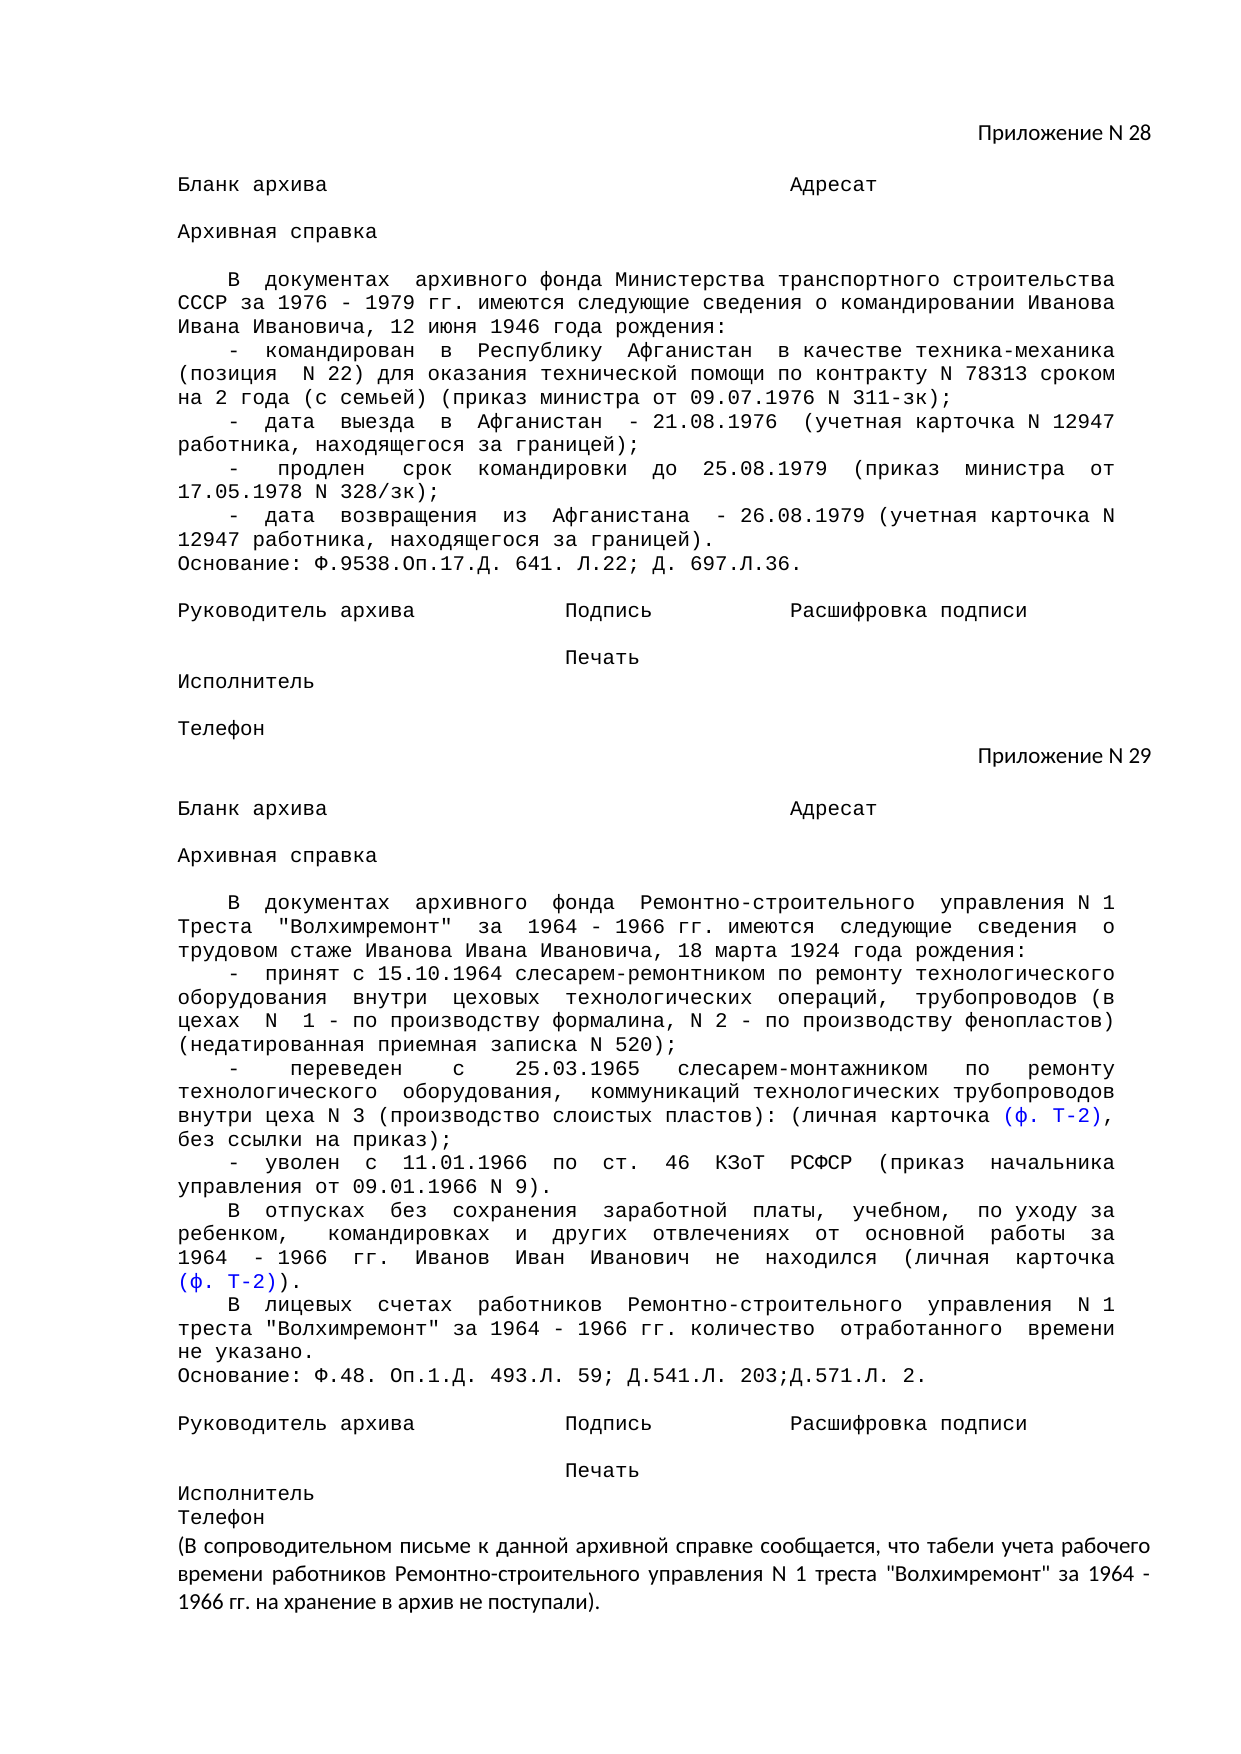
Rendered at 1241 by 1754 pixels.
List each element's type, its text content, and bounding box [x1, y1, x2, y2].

text ребенком, командировках и других отвлечениях от основной работы за [177, 1223, 1152, 1247]
text - дата возвращения из Афганистана - 26.08.1979 (учетная карточка N [177, 505, 1152, 529]
text - командирован в Республику Афганистан в качестве техника-механика [177, 340, 1152, 363]
text Бланк архива Адресат [177, 174, 1152, 198]
text Основание: Ф.48. Оп.1.Д. 493.Л. 59; Д.541.Л. 203;Д.571.Л. 2. [177, 1365, 1152, 1389]
text внутри цеха N 3 (производство слоистых пластов): (личная карточка (ф. Т-2), [177, 1105, 1152, 1129]
text работника, находящегося за границей); [177, 434, 1152, 458]
text цехах N 1 - по производству формалина, N 2 - по производству фенопластов) [177, 1011, 1152, 1034]
text Руководитель архива Подпись Расшифровка подписи [177, 1412, 1152, 1436]
text Телефон [177, 1507, 1152, 1531]
text Ивана Ивановича, 12 июня 1946 года рождения: [177, 316, 1152, 340]
text Основание: Ф.9538.Оп.17.Д. 641. Л.22; Д. 697.Л.36. [177, 552, 1152, 576]
text (ф. Т-2)). [177, 1271, 1152, 1294]
text технологического оборудования, коммуникаций технологических трубопроводов [177, 1081, 1152, 1105]
text 12947 работника, находящегося за границей). [177, 529, 1152, 552]
text - принят с 15.10.1964 слесарем-ремонтником по ремонту технологического [177, 963, 1152, 987]
text В отпусках без сохранения заработной платы, учебном, по уходу за [177, 1200, 1152, 1223]
text Телефон [177, 718, 1152, 742]
text 1964 - 1966 гг. Иванов Иван Иванович не находился (личная карточка [177, 1247, 1152, 1271]
text (В сопроводительном письме к данной архивной справке сообщается, что табели учета рабочего времени работников Ремонтно-строительного управления N 1 треста "Волхимремонт" за 1964 - 1966 гг. на хранение в архив не поступали). [177, 1531, 1152, 1615]
text (недатированная приемная записка N 520); [177, 1034, 1152, 1058]
text на 2 года (с семьей) (приказ министра от 09.07.1976 N 311-зк); [177, 387, 1152, 411]
text не указано. [177, 1342, 1152, 1365]
text - дата выезда в Афганистан - 21.08.1976 (учетная карточка N 12947 [177, 411, 1152, 434]
text Исполнитель [177, 671, 1152, 694]
text В лицевых счетах работников Ремонтно-строительного управления N 1 [177, 1294, 1152, 1318]
text управления от 09.01.1966 N 9). [177, 1176, 1152, 1200]
text Печать [177, 1460, 1152, 1483]
text Руководитель архива Подпись Расшифровка подписи [177, 600, 1152, 623]
text В документах архивного фонда Министерства транспортного строительства [177, 269, 1152, 292]
text - переведен с 25.03.1965 слесарем-монтажником по ремонту [177, 1058, 1152, 1081]
text (позиция N 22) для оказания технической помощи по контракту N 78313 сроком [177, 363, 1152, 387]
text треста "Волхимремонт" за 1964 - 1966 гг. количество отработанного времени [177, 1318, 1152, 1342]
text В документах архивного фонда Ремонтно-строительного управления N 1 [177, 892, 1152, 916]
text СССР за 1976 - 1979 гг. имеются следующие сведения о командировании Иванова [177, 292, 1152, 316]
text - продлен срок командировки до 25.08.1979 (приказ министра от [177, 458, 1152, 482]
text Исполнитель [177, 1483, 1152, 1507]
text Треста "Волхимремонт" за 1964 - 1966 гг. имеются следующие сведения о [177, 916, 1152, 939]
text Архивная справка [177, 845, 1152, 869]
text - уволен с 11.01.1966 по ст. 46 КЗоТ РСФСР (приказ начальника [177, 1152, 1152, 1176]
text Печать [177, 647, 1152, 671]
text Архивная справка [177, 221, 1152, 245]
text оборудования внутри цеховых технологических операций, трубопроводов (в [177, 987, 1152, 1011]
text без ссылки на приказ); [177, 1129, 1152, 1152]
text Бланк архива Адресат [177, 798, 1152, 821]
text 17.05.1978 N 328/зк); [177, 482, 1152, 505]
text Приложение N 28 [177, 118, 1152, 146]
text трудовом стаже Иванова Ивана Ивановича, 18 марта 1924 года рождения: [177, 939, 1152, 963]
text Приложение N 29 [177, 742, 1152, 770]
